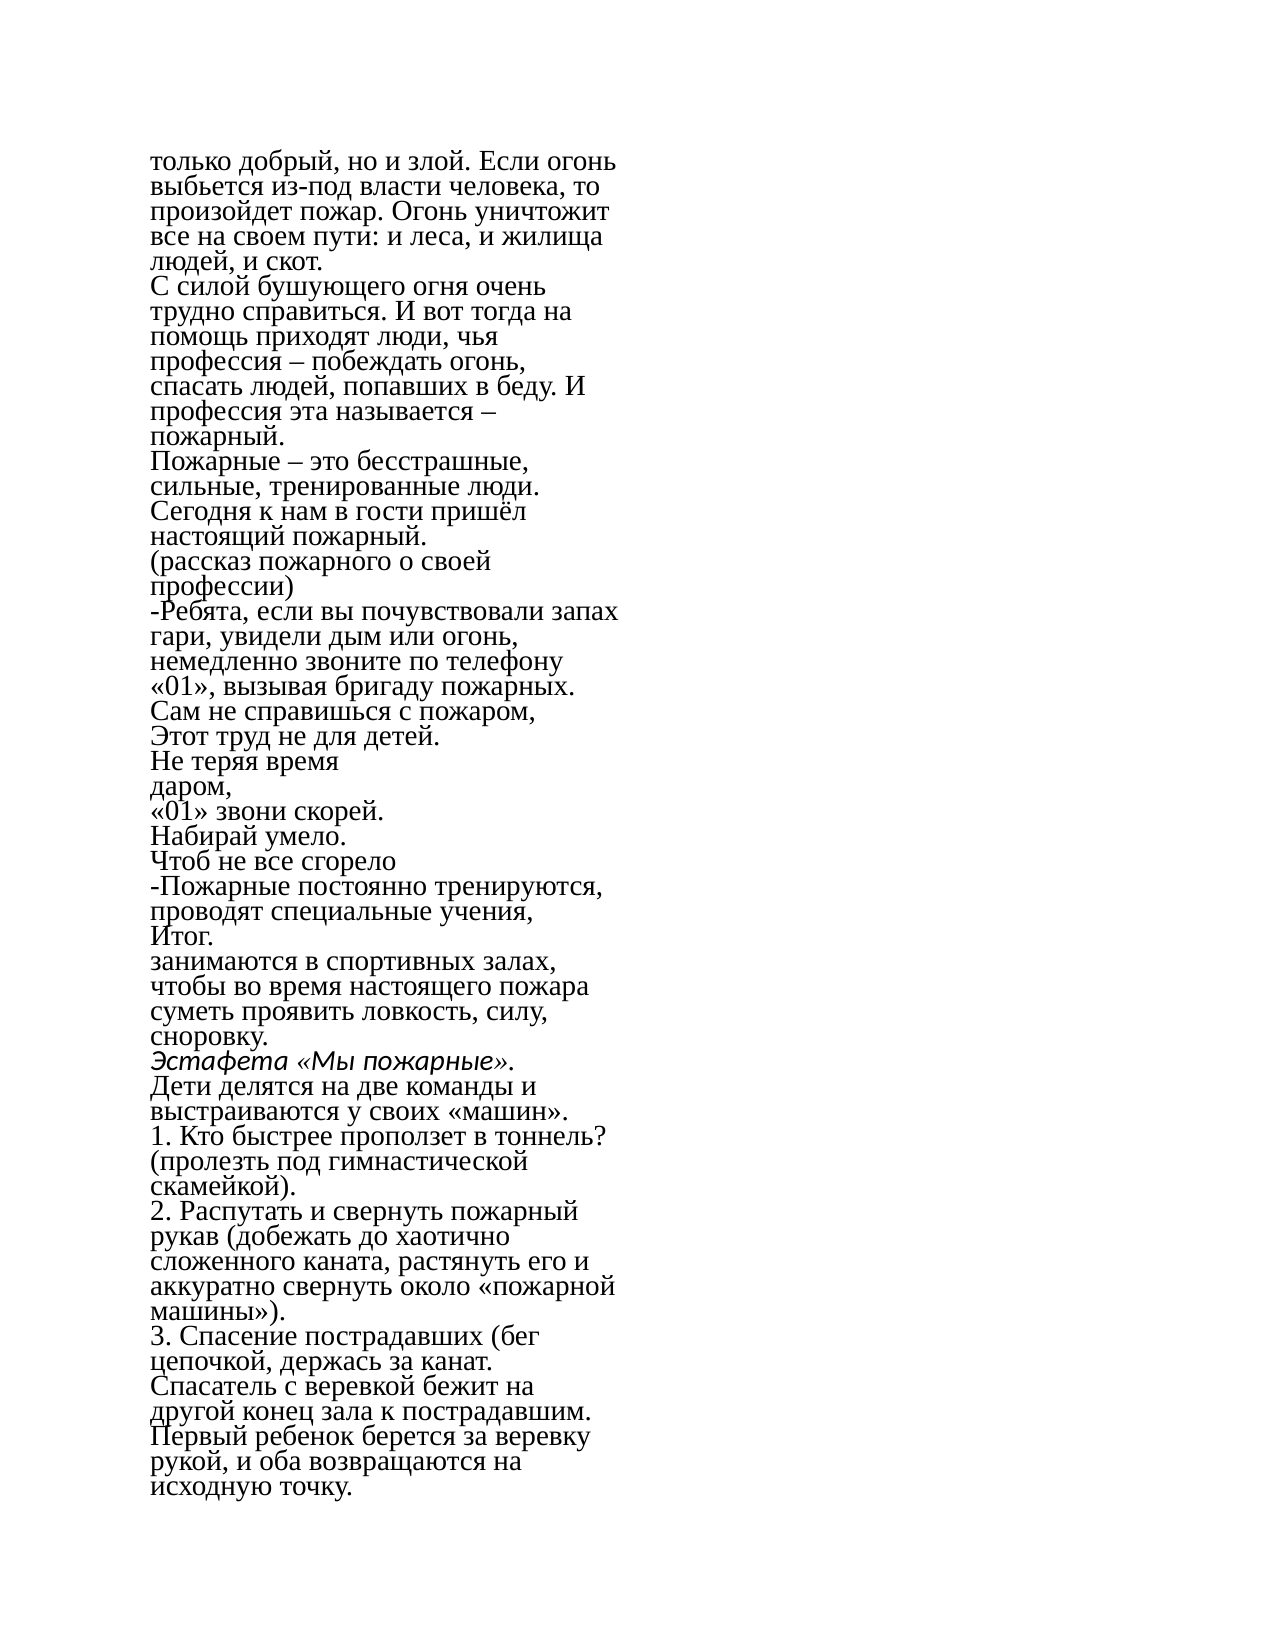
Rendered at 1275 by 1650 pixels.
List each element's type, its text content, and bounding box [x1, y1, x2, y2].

text немедленно звоните по телефону [510, 650, 1125, 675]
text Пожарные – это бесстрашные, [150, 450, 1125, 475]
text Не теряя время [150, 750, 1125, 775]
text профессии) [205, 575, 1125, 600]
text Сегодня к нам в гости пришёл [150, 500, 1125, 525]
text Набирай умело. [150, 825, 1125, 850]
text рукав (добежать до хаотично [150, 1225, 233, 1250]
text другой конец зала к пострадавшим. [150, 1400, 1125, 1425]
text рукой, и оба возвращаются на [150, 1450, 1125, 1475]
text -Ребята, если вы почувствовали запах [150, 600, 1125, 625]
text гари, увидели дым или огонь, [150, 625, 1125, 650]
text 3. Спасение пострадавших (бег [494, 1325, 1125, 1350]
text сильные, тренированные люди. [150, 475, 1125, 500]
text Эстафета «Мы пожарные». [226, 1050, 1125, 1075]
text людей, и скот. [150, 250, 1125, 275]
text Первый ребенок берется за веревку [150, 1425, 1125, 1450]
text все на своем пути: и леса, и жилища [150, 225, 1125, 250]
text цепочкой, держась за канат. [150, 1350, 1125, 1375]
text исходную точку. [150, 1475, 1125, 1500]
text трудно справиться. И вот тогда на [150, 300, 1125, 325]
text Итог. [150, 925, 1125, 950]
text даром, [150, 775, 1125, 800]
text скамейкой). [150, 1175, 1125, 1200]
text Дети делятся на две команды и [150, 1075, 1125, 1100]
text «01» звони скорей. [150, 800, 1125, 825]
text выстраиваются у своих «машин». [150, 1100, 1125, 1125]
text 3. Спасение пострадавших (бег [150, 1325, 497, 1350]
text Чтоб не все сгорело [150, 850, 1125, 875]
text выбьется из-под власти человека, то [150, 175, 1125, 200]
text Эстафета «Мы пожарные». [150, 1050, 227, 1075]
text профессии) [150, 575, 202, 600]
text -Пожарные постоянно тренируются, [150, 875, 1125, 900]
text рукав (добежать до хаотично [230, 1225, 1125, 1250]
text «01», вызывая бригаду пожарных. [150, 675, 1125, 700]
text немедленно звоните по телефону [150, 650, 507, 675]
text Сам не справишься с пожаром, [150, 700, 1125, 725]
text профессия – побеждать огонь, [205, 350, 1125, 375]
text сложенного каната, растянуть его и [150, 1250, 1125, 1275]
text чтобы во время настоящего пожара [150, 975, 1125, 1000]
text аккуратно свернуть около «пожарной [150, 1275, 1125, 1300]
text только добрый, но и злой. Если огонь [150, 150, 1125, 175]
text проводят специальные учения, [150, 900, 1125, 925]
text суметь проявить ловкость, силу, [150, 1000, 1125, 1025]
text Этот труд не для детей. [150, 725, 1125, 750]
text профессия эта называется – [205, 400, 1125, 425]
text (пролезть под гимнастической [154, 1150, 1125, 1175]
text сноровку. [150, 1025, 1125, 1050]
text 2. Распутать и свернуть пожарный [150, 1200, 1125, 1225]
text С силой бушующего огня очень [150, 275, 1125, 300]
text произойдет пожар. Огонь уничтожит [150, 200, 1125, 225]
text занимаются в спортивных залах, [150, 950, 1125, 975]
text спасать людей, попавших в беду. И [150, 375, 1125, 400]
text машины»). [150, 1300, 1125, 1325]
text пожарный. [150, 425, 1125, 450]
text помощь приходят люди, чья [150, 325, 1125, 350]
text Спасатель с веревкой бежит на [150, 1375, 1125, 1400]
text 1. Кто быстрее проползет в тоннель? [150, 1125, 1125, 1150]
text (рассказ пожарного о своей [154, 550, 1125, 575]
text настоящий пожарный. [150, 525, 1125, 550]
